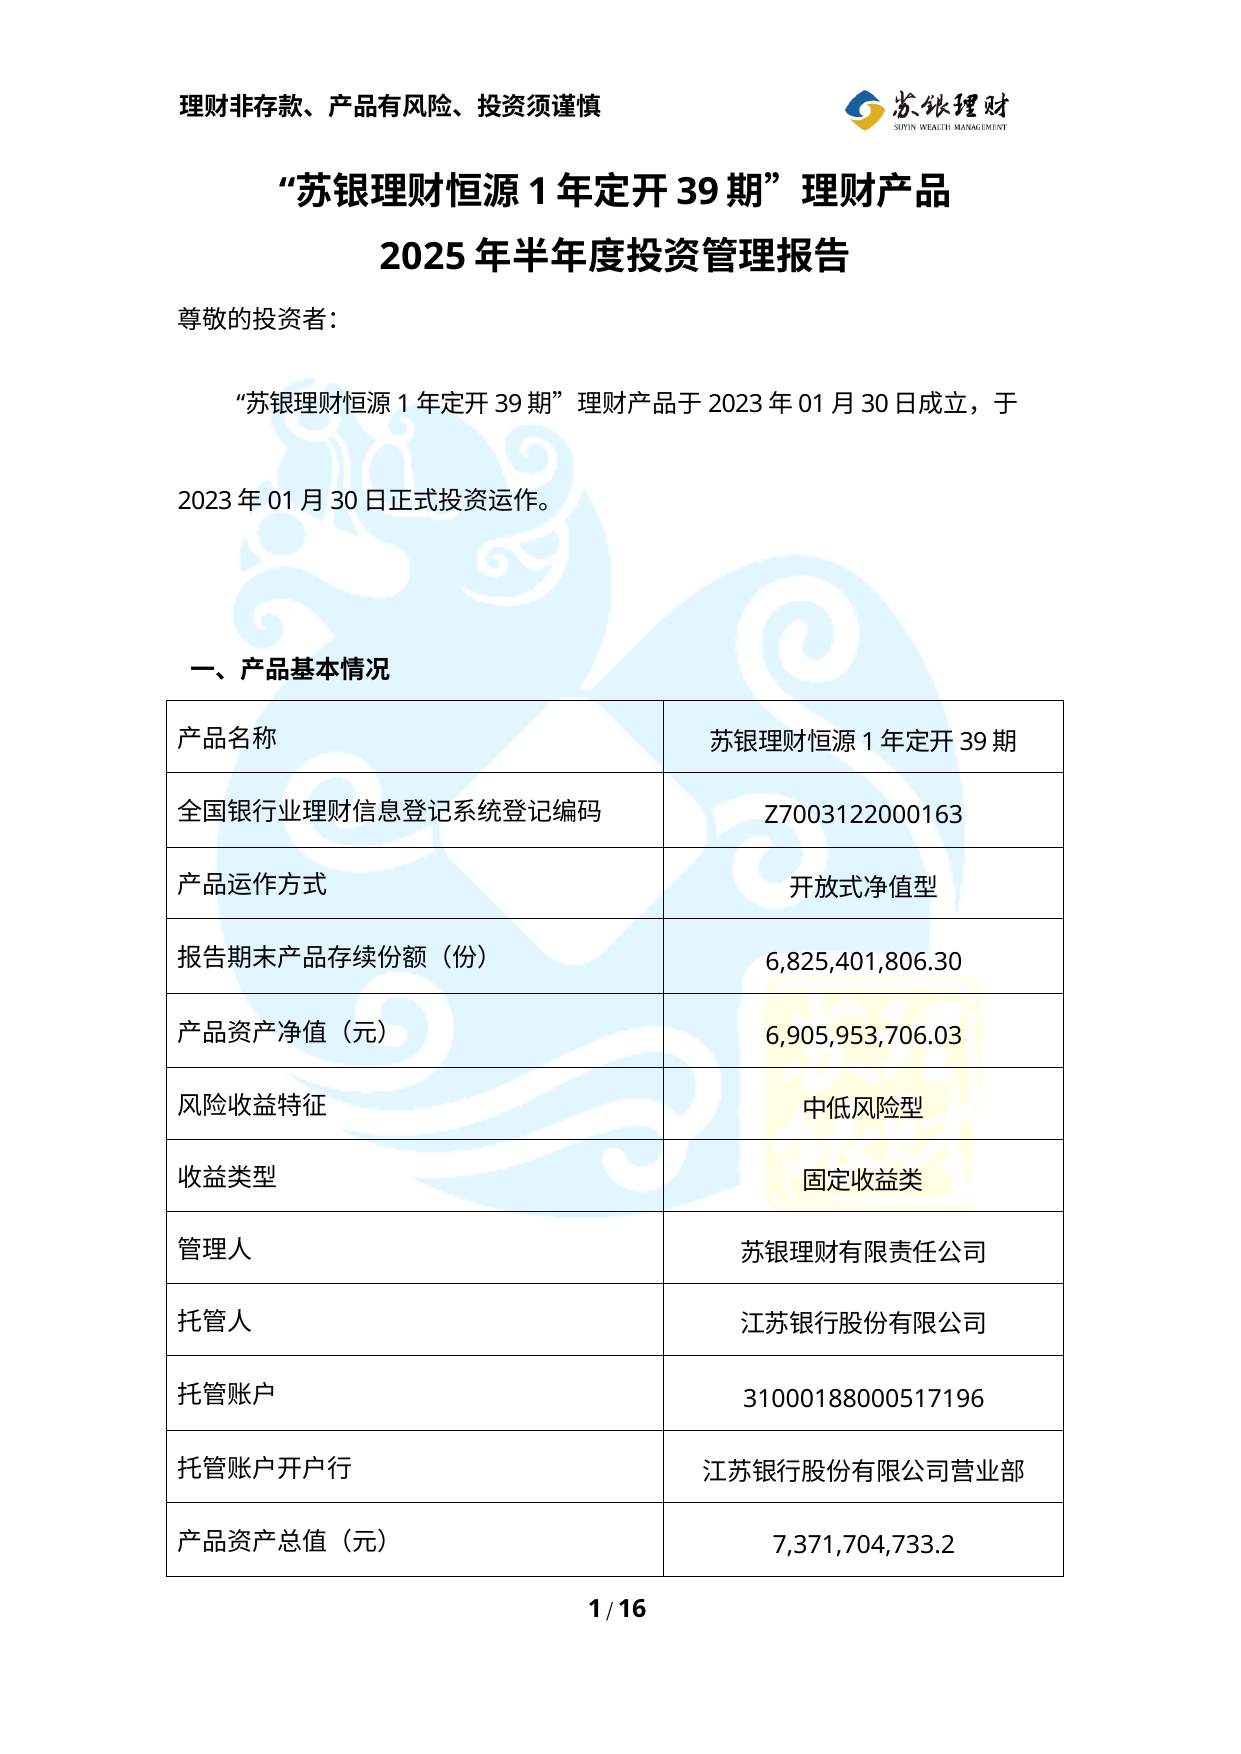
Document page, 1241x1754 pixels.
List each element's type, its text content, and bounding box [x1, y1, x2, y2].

table_cell 托管账户开户行 [167, 1431, 663, 1502]
table_cell 托管账户 [167, 1356, 663, 1430]
table_cell 产品资产总值（元） [167, 1503, 663, 1576]
text “苏银理财恒源1年定开39期”理财产品于 2023年01月30日成立，于2023年01月30日正式投资运作。 [177, 369, 1053, 531]
table_cell Z7003122000163 [664, 773, 1063, 847]
table_cell 江苏银行股份有限公司 [664, 1284, 1063, 1354]
subtitle 一、产品基本情况 [190, 635, 1053, 700]
table_cell 报告期末产品存续份额（份） [167, 919, 663, 993]
table_cell 管理人 [167, 1212, 663, 1283]
text 尊敬的投资者： [177, 286, 1053, 351]
table_header 产品名称 [167, 701, 663, 772]
table_cell 开放式净值型 [664, 848, 1063, 918]
table_cell 风险收益特征 [167, 1068, 663, 1139]
table_cell 中低风险型 [664, 1068, 1063, 1139]
table_cell 江苏银行股份有限公司营业部 [664, 1431, 1063, 1502]
table_cell 6,905,953,706.03 [664, 994, 1063, 1067]
picture [820, 72, 1039, 143]
table_cell 产品运作方式 [167, 848, 663, 918]
table_cell 苏银理财有限责任公司 [664, 1212, 1063, 1283]
table_cell 全国银行业理财信息登记系统登记编码 [167, 773, 663, 847]
table_header 苏银理财恒源1年定开39期 [664, 701, 1063, 772]
table_cell 7,371,704,733.2 [664, 1503, 1063, 1576]
text “苏银理财恒源1年定开39期”理财产品 [177, 156, 1053, 221]
table_cell 固定收益类 [664, 1140, 1063, 1211]
table_cell 31000188000517196 [664, 1356, 1063, 1430]
table_cell 托管人 [167, 1284, 663, 1354]
text 2025年半年度投资管理报告 [177, 221, 1053, 286]
table_cell 6,825,401,806.30 [664, 919, 1063, 993]
table_cell 收益类型 [167, 1140, 663, 1211]
table_cell 产品资产净值（元） [167, 994, 663, 1067]
